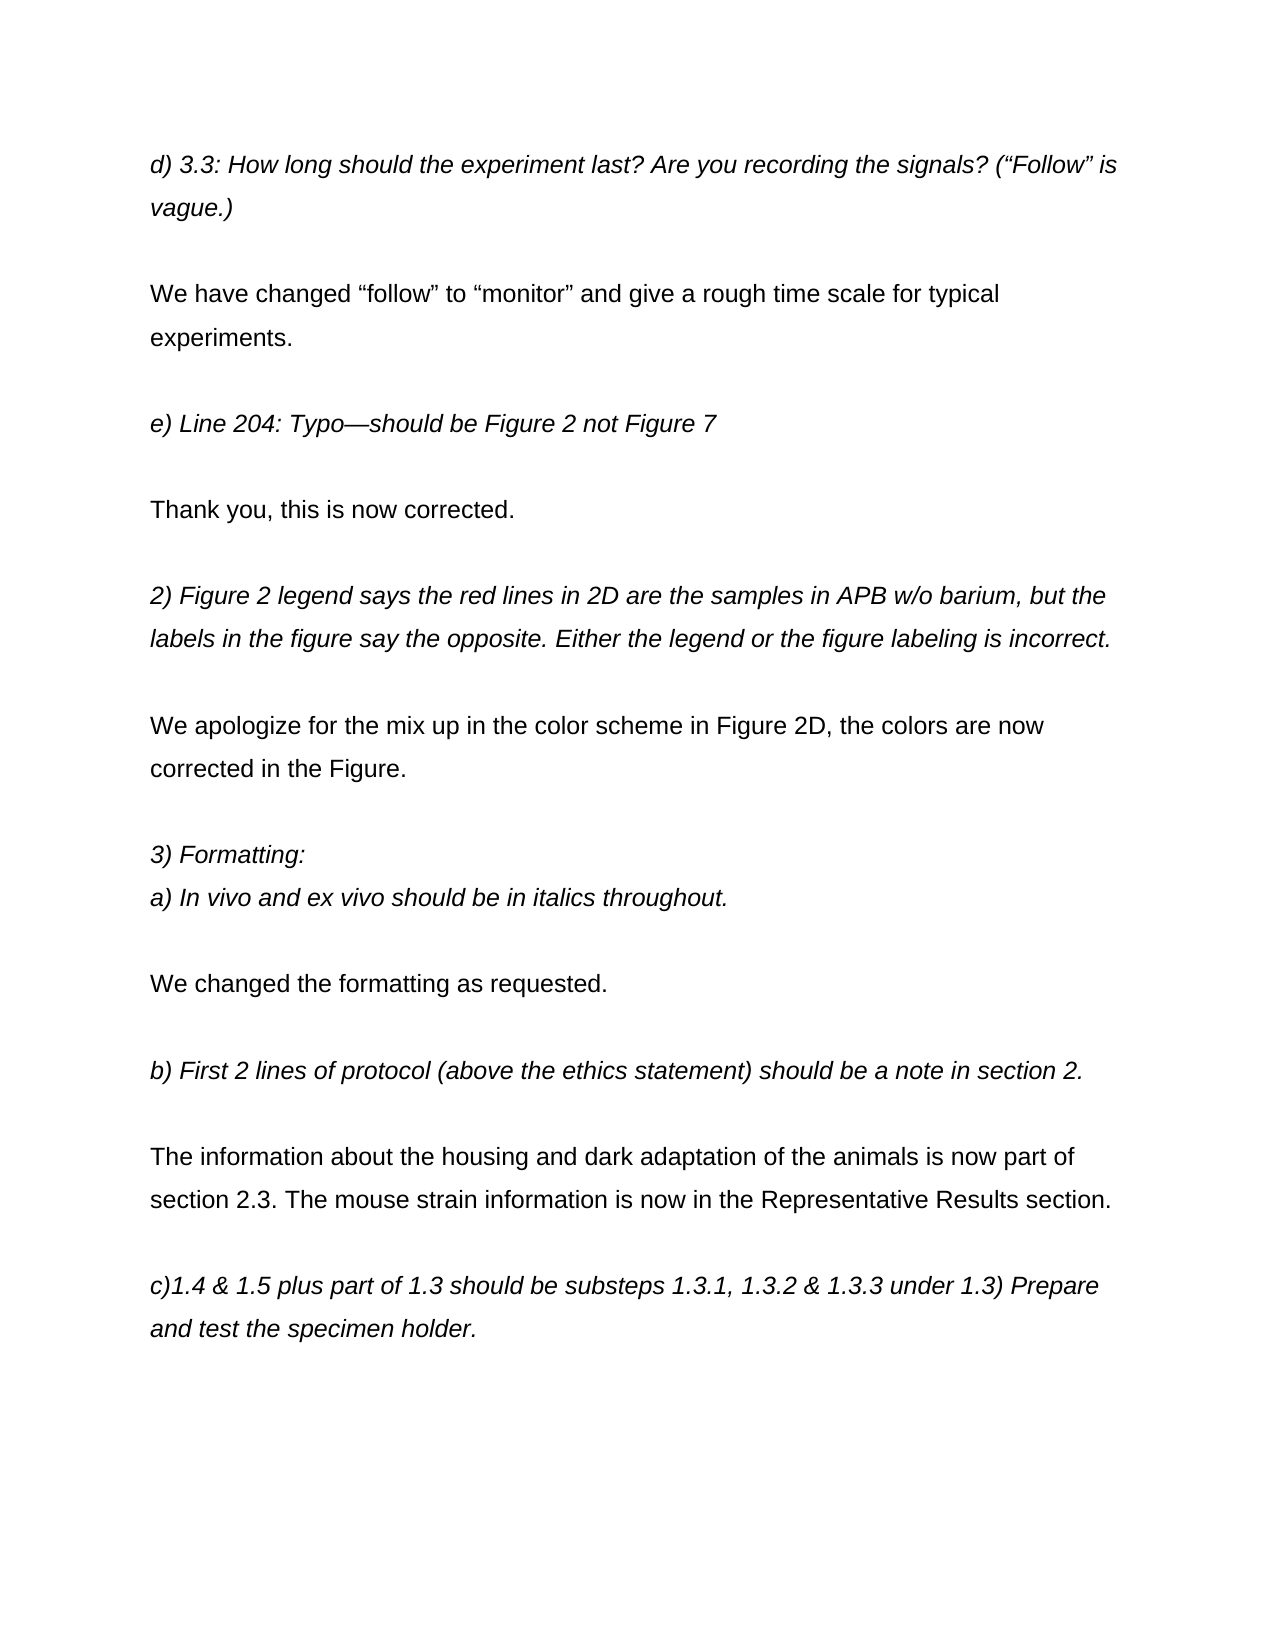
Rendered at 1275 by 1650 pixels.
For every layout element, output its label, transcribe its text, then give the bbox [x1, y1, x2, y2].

text e) Line 204: Typo—should be Figure 2 not Figure 7 [150, 366, 1125, 437]
text We apologize for the mix up in the color scheme in Figure 2D, the colors are now corrected in the Figure. 3) Formatting: a) In vivo and ex vivo should be in italics throughout. [150, 711, 1125, 912]
text Thank you, this is now corrected. 2) Figure 2 legend says the red lines in 2D are the samples in APB w/o barium, but the labels in the figure say the opposite. Either the legend or the figure labeling is incorrect. [150, 495, 1125, 653]
text The information about the housing and dark adaptation of the animals is now part of section 2.3. The mouse strain information is now in the Representative Results section. [150, 1142, 1125, 1214]
text We changed the formatting as requested. b) First 2 lines of protocol (above the ethics statement) should be a note in section 2. [150, 969, 1125, 1127]
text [150, 150, 1125, 222]
text c)1.4 & 1.5 plus part of 1.3 should be substeps 1.3.1, 1.3.2 & 1.3.3 under 1.3) Prepare and test the specimen holder. [150, 1228, 1125, 1343]
text We have changed “follow” to “monitor” and give a rough time scale for typical experiments. [150, 279, 1125, 351]
